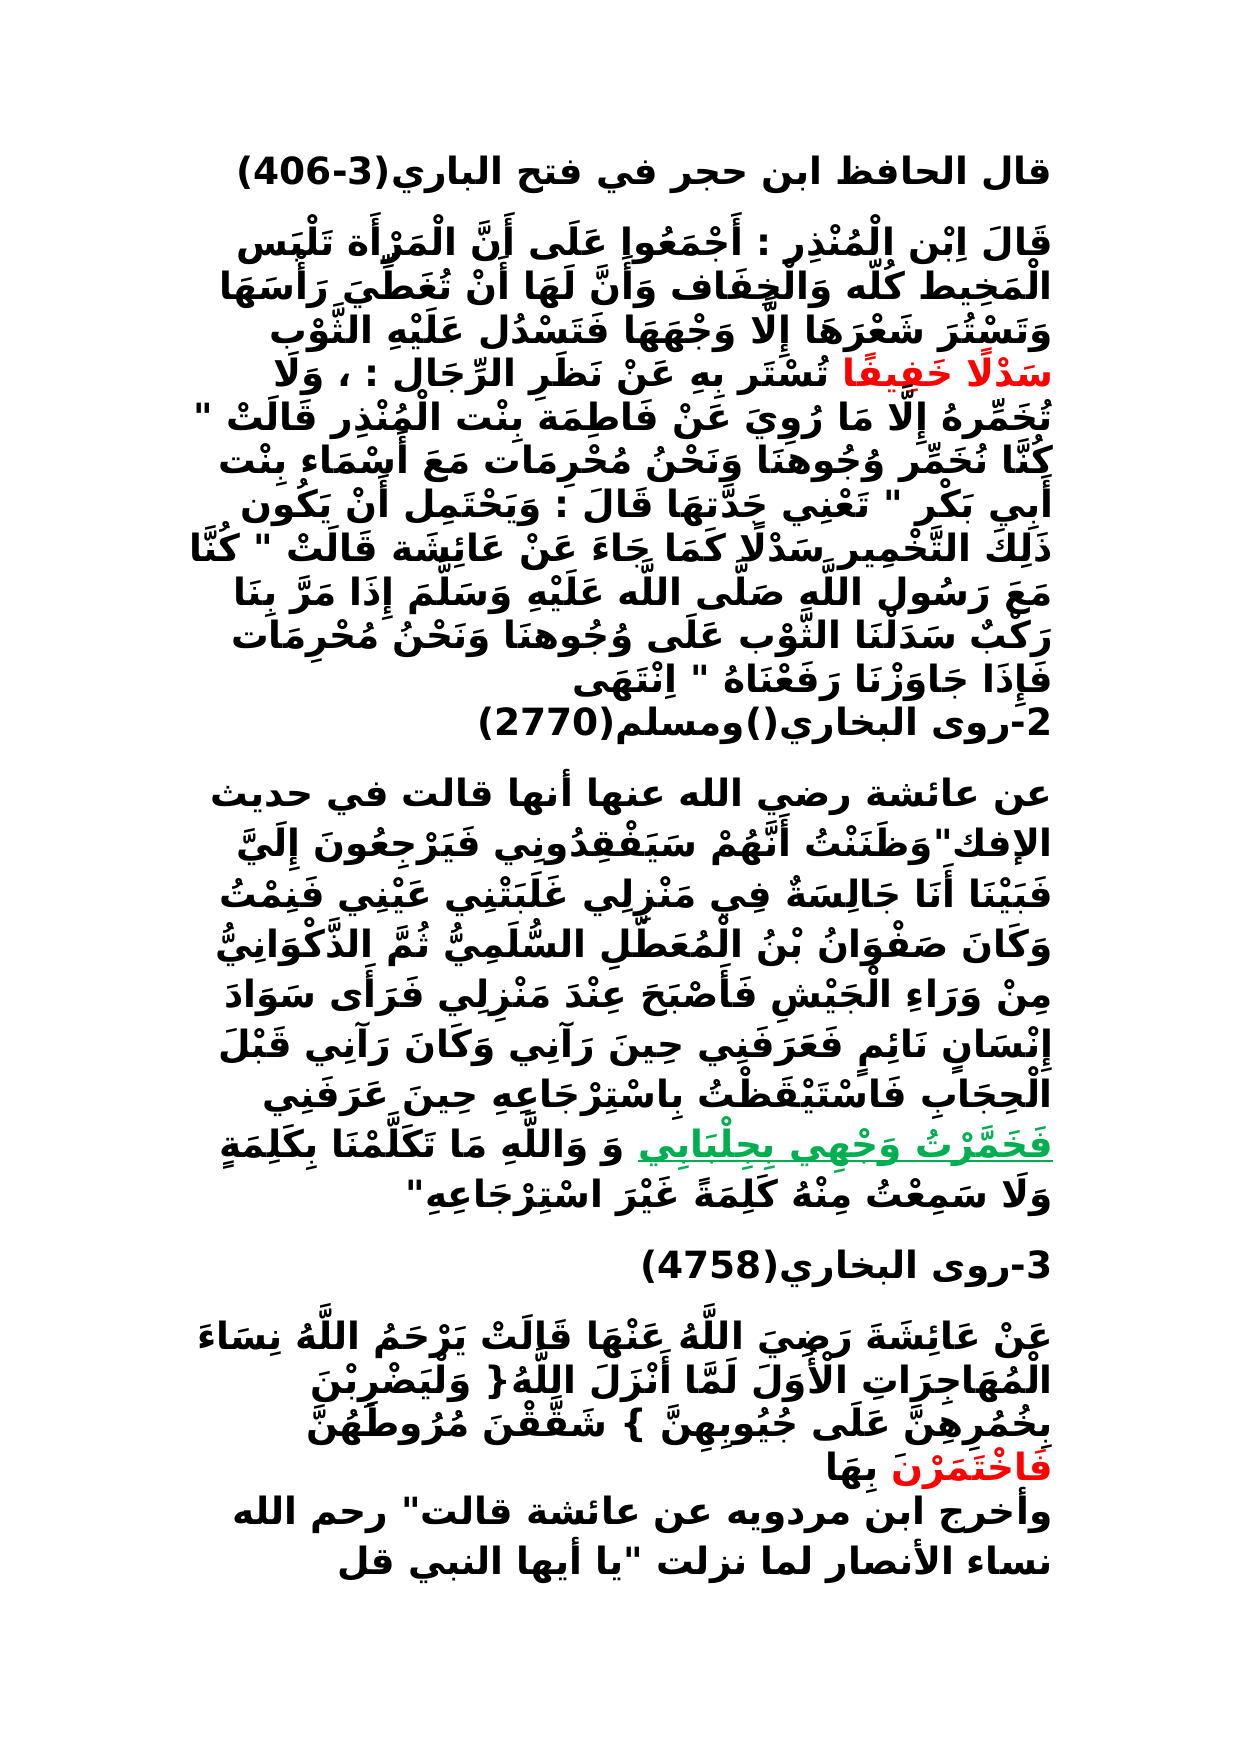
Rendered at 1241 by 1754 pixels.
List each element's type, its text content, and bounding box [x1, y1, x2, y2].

text عَنْ عَائِشَةَ رَضِيَ اللَّهُ عَنْهَا قَالَتْ يَرْحَمُ اللَّهُ نِسَاءَ الْمُهَاجِرَاتِ الْأُوَلَ لَمَّا أَنْزَلَ اللَّهُ{ وَلْيَضْرِبْنَ بِخُمُرِهِنَّ عَلَى جُيُوبِهِنَّ } شَقَّقْنَ مُرُوطَهُنَّ فَاخْتَمَرْنَ بِهَا [187, 1315, 1053, 1489]
text 2-روى البخاري()ومسلم(2770) [187, 701, 1053, 745]
text عن عائشة رضي الله عنها أنها قالت في حديث الإفك"وَظَنَنْتُ أَنَّهُمْ سَيَفْقِدُونِي فَيَرْجِعُونَ إِلَيَّ فَبَيْنَا أَنَا جَالِسَةٌ فِي مَنْزِلِي غَلَبَتْنِي عَيْنِي فَنِمْتُ وَكَانَ صَفْوَانُ بْنُ الْمُعَطَّلِ السُّلَمِيُّ ثُمَّ الذَّكْوَانِيُّ مِنْ وَرَاءِ الْجَيْشِ فَأَصْبَحَ عِنْدَ مَنْزِلِي فَرَأَى سَوَادَ إِنْسَانٍ نَائِمٍ فَعَرَفَنِي حِينَ رَآنِي وَكَانَ رَآنِي قَبْلَ الْحِجَابِ فَاسْتَيْقَظْتُ بِاسْتِرْجَاعِهِ حِينَ عَرَفَنِي فَخَمَّرْتُ وَجْهِي بِجِلْبَابِي وَ وَاللَّهِ مَا تَكَلَّمْنَا بِكَلِمَةٍ وَلَا سَمِعْتُ مِنْهُ كَلِمَةً غَيْرَ اسْتِرْجَاعِهِ" [187, 772, 1053, 1216]
text 3-روى البخاري(4758) [187, 1244, 1053, 1287]
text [187, 1489, 1053, 1583]
text قَالَ اِبْن الْمُنْذِر : أَجْمَعُوا عَلَى أَنَّ الْمَرْأَة تَلْبَس الْمَخِيط كُلّه وَالْخِفَاف وَأَنَّ لَهَا أَنْ تُغَطِّيَ رَأْسَهَا وَتَسْتُرَ شَعْرَهَا إِلَّا وَجْهَهَا فَتَسْدُل عَلَيْهِ الثَّوْب سَدْلًا خَفِيفًا تُسْتَر بِهِ عَنْ نَظَرِ الرِّجَال : ، وَلَا تُخَمِّرهُ إِلَّا مَا رُوِيَ عَنْ فَاطِمَة بِنْت الْمُنْذِر قَالَتْ " كُنَّا نُخَمِّر وُجُوهنَا وَنَحْنُ مُحْرِمَات مَعَ أَسْمَاء بِنْت أَبِي بَكْر " تَعْنِي جَدَّتهَا قَالَ : وَيَحْتَمِل أَنْ يَكُون ذَلِكَ التَّخْمِير سَدْلًا كَمَا جَاءَ عَنْ عَائِشَة قَالَتْ " كُنَّا مَعَ رَسُول اللَّه صَلَّى اللَّه عَلَيْهِ وَسَلَّمَ إِذَا مَرَّ بِنَا رَكْبٌ سَدَلْنَا الثَّوْب عَلَى وُجُوهنَا وَنَحْنُ مُحْرِمَات فَإِذَا جَاوَزْنَا رَفَعْنَاهُ " اِنْتَهَى [187, 221, 1053, 701]
text قال الحافظ ابن حجر في فتح الباري(3-406) [187, 150, 1053, 194]
